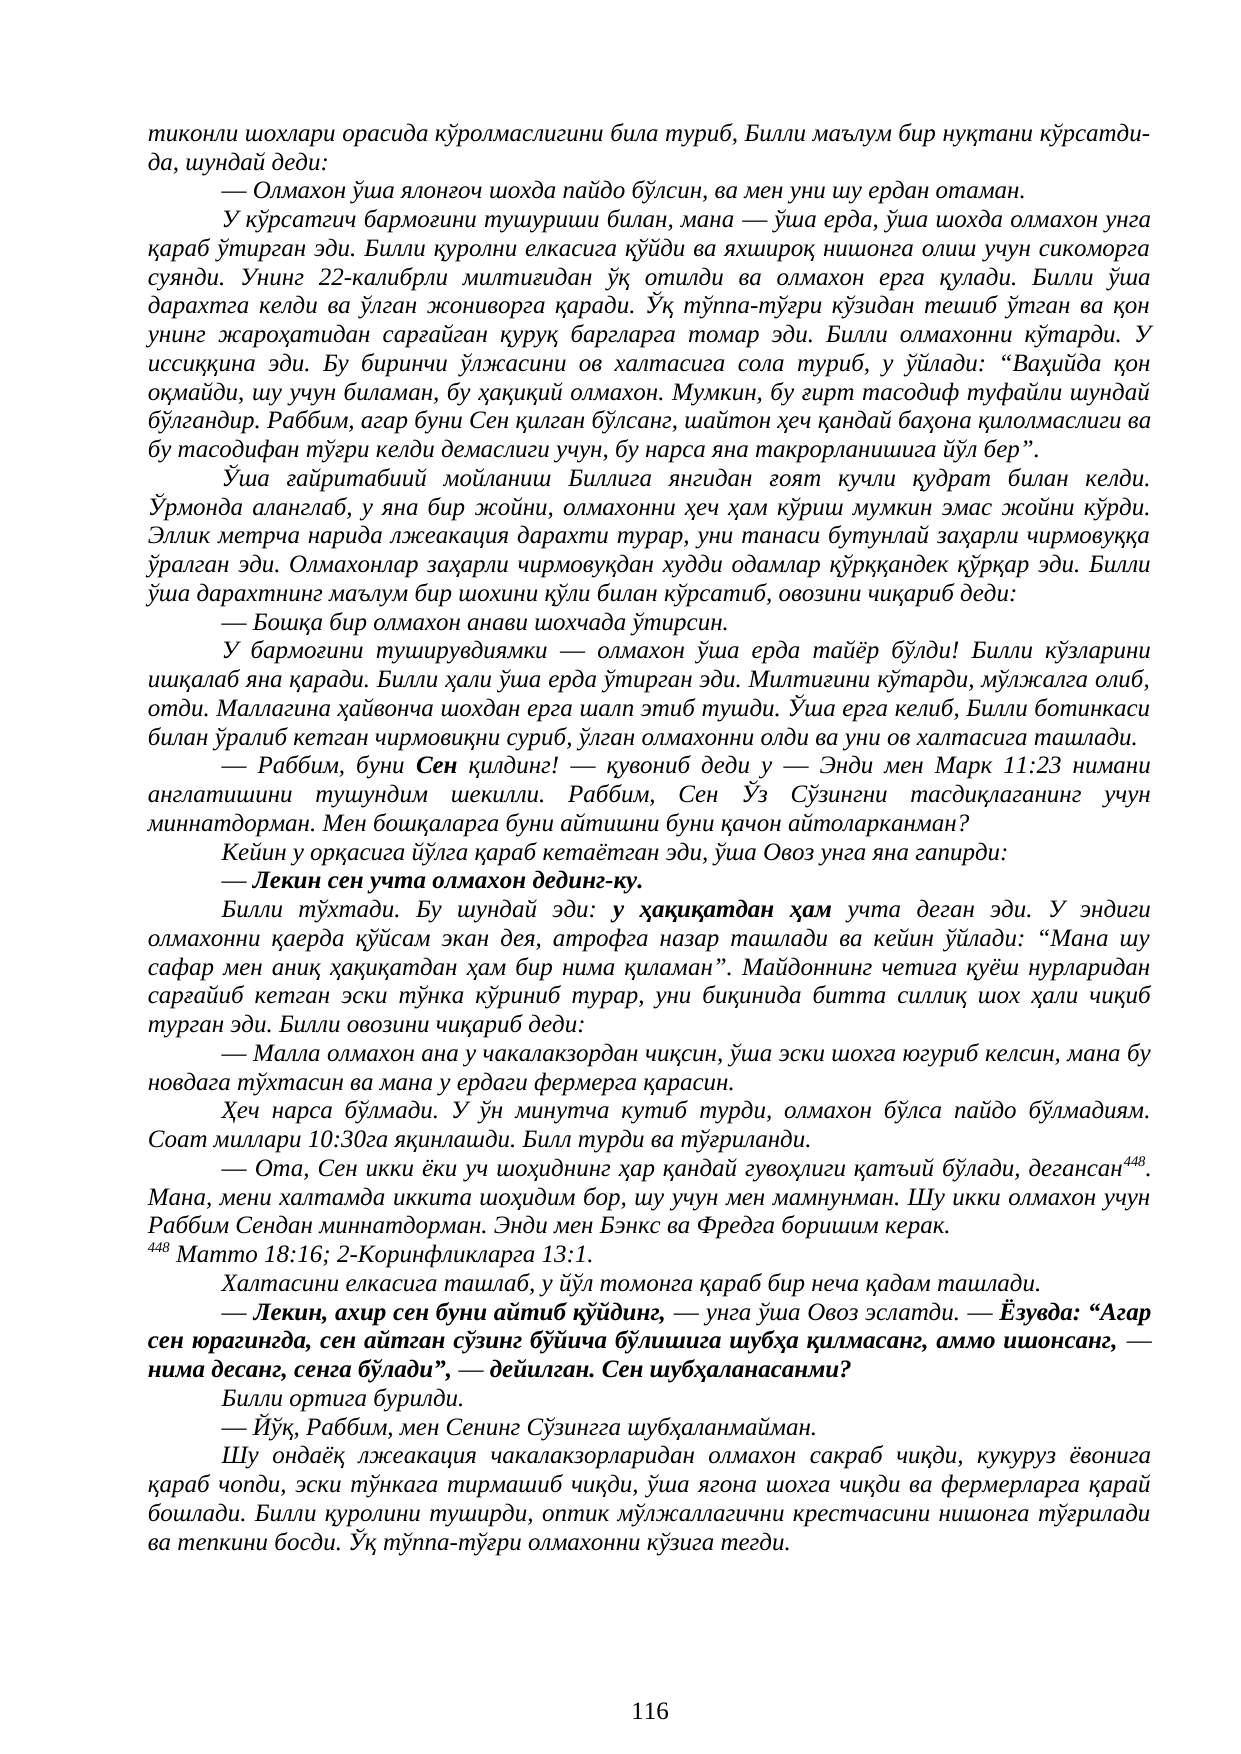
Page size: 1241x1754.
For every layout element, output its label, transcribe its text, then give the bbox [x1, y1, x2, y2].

text Билли ортига бурилди. [148, 1383, 1152, 1412]
text Шу ондаёқ лжеакация чакалакзорларидан олмахон сакраб чиқди, кукуруз ёвонига қараб чопди, эски тўнкага тирмашиб чиқди, ўша ягона шохга чиқди ва фермерларга қарай бошлади. Билли қуролини туширди, оптик мўлжаллагични крестчасини нишонга тўғрилади ва тепкини босди. Ўқ тўппа-тўғри олмахонни кўзига тегди. [148, 1441, 1152, 1556]
text Ҳеч нарса бўлмади. У ўн минутча кутиб турди, олмахон бўлса пайдо бўлмадиям. Соат миллари 10:30га яқинлашди. Билл турди ва тўғриланди. [148, 1096, 1152, 1153]
text ― Олмахон ўша ялонғоч шохда пайдо бўлсин, ва мен уни шу ердан отаман. [148, 176, 1152, 204]
text Халтасини елкасига ташлаб, у йўл томонга қараб бир неча қадам ташлади. [148, 1268, 1152, 1297]
text ― Йўқ, Раббим, мен Сенинг Сўзингга шубҳаланмайман. [148, 1412, 1152, 1441]
text ― Лекин, ахир сен буни айтиб қўйдинг, ― унга ўша Овоз эслатди. ― Ёзувда: “Агар сен юрагингда, сен айтган сўзинг бўйича бўлишига шубҳа қилмасанг, аммо ишонсанг, ― нима десанг, сенга бўлади”, ― дейилган. Сен шубҳаланасанми? [148, 1297, 1152, 1383]
text 448 Матто 18:16; 2-Коринфликларга 13:1. [148, 1239, 1152, 1268]
text ― Раббим, буни Сен қилдинг! ― қувониб деди у ― Энди мен Марк 11:23 нимани англатишини тушундим шекилли. Раббим, Сен Ўз Сўзингни тасдиқлаганинг учун миннатдорман. Мен бошқаларга буни айтишни буни қачон айтоларканман? [148, 751, 1152, 837]
text Ўша ғайритабиий мойланиш Биллига янгидан ғоят кучли қудрат билан келди. Ўрмонда аланглаб, у яна бир жойни, олмахонни ҳеч ҳам кўриш мумкин эмас жойни кўрди. Эллик метрча нарида лжеакация дарахти турар, уни танаси бутунлай заҳарли чирмовуққа ўралган эди. Олмахонлар заҳарли чирмовуқдан худди одамлар қўрққандек қўрқар эди. Билли ўша дарахтнинг маълум бир шохини қўли билан кўрсатиб, овозини чиқариб деди: [148, 463, 1152, 607]
text ― Малла олмахон ана у чакалакзордан чиқсин, ўша эски шохга югуриб келсин, мана бу новдага тўхтасин ва мана у ердаги фермерга қарасин. [148, 1038, 1152, 1096]
text У бармоғини туширувдиямки ― олмахон ўша ерда тайёр бўлди! Билли кўзларини ишқалаб яна қаради. Билли ҳали ўша ерда ўтирган эди. Милтиғини кўтарди, мўлжалга олиб, отди. Маллагина ҳайвонча шохдан ерга шалп этиб тушди. Ўша ерга келиб, Билли ботинкаси билан ўралиб кетган чирмовиқни суриб, ўлган олмахонни олди ва уни ов халтасига ташлади. [148, 636, 1152, 751]
text Билли тўхтади. Бу шундай эди: у ҳақиқатдан ҳам учта деган эди. У эндиги олмахонни қаерда қўйсам экан дея, атрофга назар ташлади ва кейин ўйлади: “Мана шу сафар мен аниқ ҳақиқатдан ҳам бир нима қиламан”. Майдоннинг четига қуёш нурларидан сарғайиб кетган эски тўнка кўриниб турар, уни биқинида битта силлиқ шох ҳали чиқиб турган эди. Билли овозини чиқариб деди: [148, 894, 1152, 1038]
text ― Лекин сен учта олмахон дединг-ку. [148, 866, 1152, 894]
text ― Ота, Сен икки ёки уч шоҳиднинг ҳар қандай гувоҳлиги қатъий бўлади, дегансан448. Мана, мени халтамда иккита шоҳидим бор, шу учун мен мамнунман. Шу икки олмахон учун Раббим Сендан миннатдорман. Энди мен Бэнкс ва Фредга боришим керак. [148, 1153, 1152, 1239]
text ― Бошқа бир олмахон анави шохчада ўтирсин. [148, 607, 1152, 636]
text У кўрсатгич бармоғини тушуриши билан, мана ― ўша ерда, ўша шохда олмахон унга қараб ўтирган эди. Билли қуролни елкасига қўйди ва яхшироқ нишонга олиш учун сикоморга суянди. Унинг 22-калибрли милтиғидан ўқ отилди ва олмахон ерга қулади. Билли ўша дарахтга келди ва ўлган жониворга қаради. Ўқ тўппа-тўғри кўзидан тешиб ўтган ва қон унинг жароҳатидан сарғайган қуруқ баргларга томар эди. Билли олмахонни кўтарди. У иссиққина эди. Бу биринчи ўлжасини ов халтасига сола туриб, у ўйлади: “Ваҳийда қон оқмайди, шу учун биламан, бу ҳақиқий олмахон. Мумкин, бу ғирт тасодиф туфайли шундай бўлгандир. Раббим, агар буни Сен қилган бўлсанг, шайтон ҳеч қандай баҳона қилолмаслиги ва бу тасодифан тўғри келди демаслиги учун, бу нарса яна такрорланишига йўл бер”. [148, 204, 1152, 463]
text Кейин у орқасига йўлга қараб кетаётган эди, ўша Овоз унга яна гапирди: [148, 837, 1152, 866]
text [148, 118, 1152, 176]
